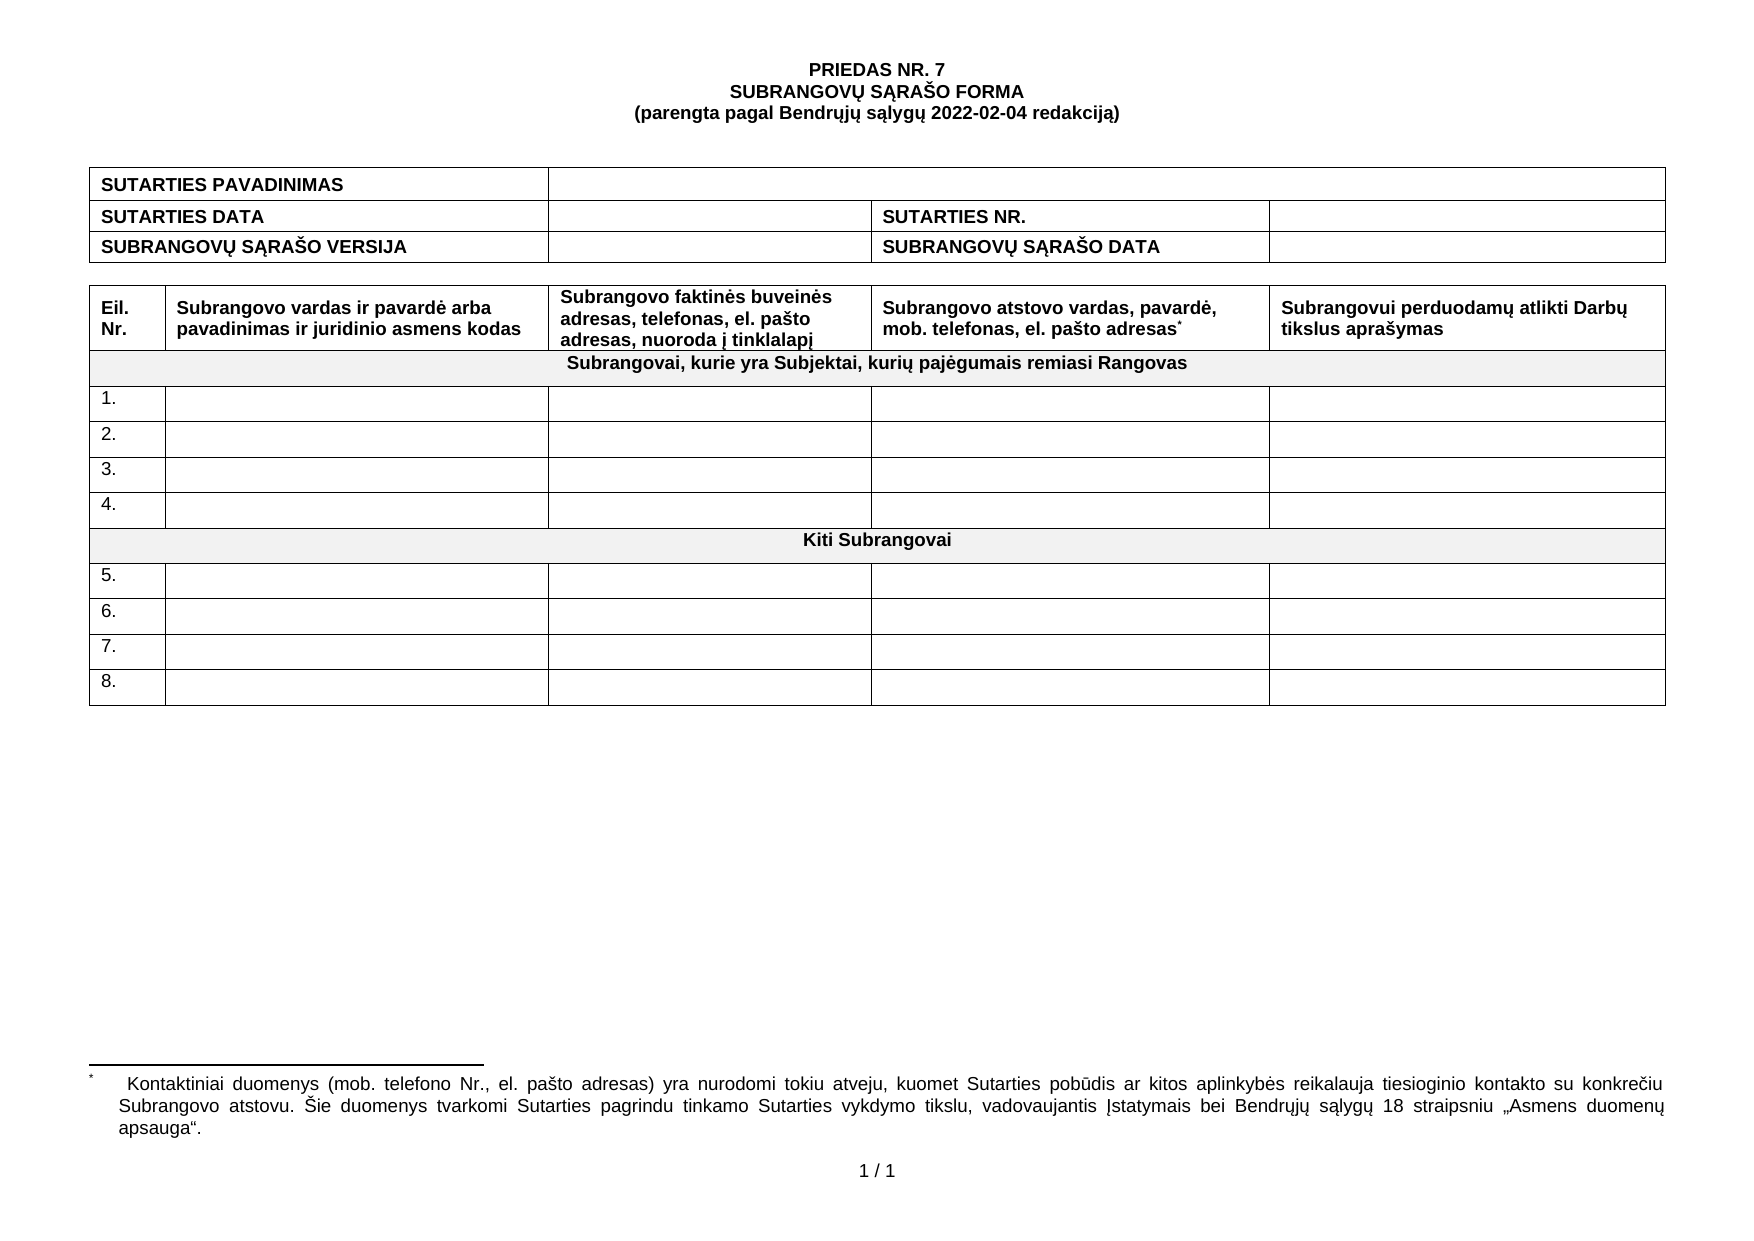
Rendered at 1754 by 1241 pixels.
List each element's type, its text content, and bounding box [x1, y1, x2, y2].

table_cell [549, 599, 871, 634]
table_cell [872, 387, 1269, 421]
table_cell SUBRANGOVŲ SĄRAŠO VERSIJA [90, 232, 548, 262]
table_cell [872, 564, 1269, 598]
table_cell [1270, 232, 1665, 262]
table_cell [549, 493, 871, 527]
table_cell [549, 458, 871, 492]
table_cell [872, 670, 1269, 704]
table_cell [872, 599, 1269, 634]
table_cell [549, 201, 871, 231]
table_cell [1270, 493, 1665, 527]
table_cell [549, 422, 871, 457]
table_cell [166, 564, 548, 598]
table_cell [549, 387, 871, 421]
table_cell [90, 564, 165, 598]
table_cell [90, 458, 165, 492]
table_cell [166, 493, 548, 527]
table_cell [166, 599, 548, 634]
table_cell [90, 387, 165, 421]
table_cell [90, 670, 165, 704]
table_cell [90, 599, 165, 634]
table_header Eil. Nr. [90, 286, 165, 350]
table_cell [1270, 458, 1665, 492]
table_cell [549, 635, 871, 669]
table_cell [166, 422, 548, 457]
table_header SUTARTIES PAVADINIMAS [90, 168, 548, 200]
table_header Subrangovui perduodamų atlikti Darbų tikslus aprašymas [1270, 286, 1665, 350]
text SUBRANGOVŲ SĄRAŠO FORMA [89, 81, 1665, 102]
table_cell [90, 422, 165, 457]
text (parengta pagal Bendrųjų sąlygų 2022-02-04 redakciją) [89, 102, 1665, 124]
table_cell [872, 458, 1269, 492]
table_cell [872, 422, 1269, 457]
table_cell [549, 670, 871, 704]
table_cell SUTARTIES NR. [872, 201, 1269, 231]
text PRIEDAS NR. 7 [89, 59, 1665, 81]
table_cell [872, 635, 1269, 669]
table_cell [1270, 387, 1665, 421]
table_cell [1270, 670, 1665, 704]
table_cell [90, 493, 165, 527]
table_cell [872, 493, 1269, 527]
table_cell [1270, 564, 1665, 598]
table_cell Subrangovai, kurie yra Subjektai, kurių pajėgumais remiasi Rangovas [90, 351, 1665, 386]
table_cell [90, 635, 165, 669]
table_cell SUTARTIES DATA [90, 201, 548, 231]
table_cell [166, 635, 548, 669]
table_cell [166, 387, 548, 421]
table_cell [549, 564, 871, 598]
table_cell [549, 232, 871, 262]
table_cell [1270, 599, 1665, 634]
table_header Subrangovo atstovo vardas, pavardė, mob. telefonas, el. pašto adresas [872, 286, 1269, 350]
table_header Subrangovo faktinės buveinės adresas, telefonas, el. pašto adresas, nuoroda į tinklalapį [549, 286, 871, 350]
table_cell Kiti Subrangovai [90, 529, 1665, 563]
table_cell SUBRANGOVŲ SĄRAŠO DATA [872, 232, 1269, 262]
table_cell [1270, 201, 1665, 231]
table_cell [1270, 635, 1665, 669]
table_header Subrangovo vardas ir pavardė arba pavadinimas ir juridinio asmens kodas [166, 286, 548, 350]
table_header [549, 168, 1665, 200]
table_cell [166, 670, 548, 704]
table_cell [166, 458, 548, 492]
table_cell [1270, 422, 1665, 457]
